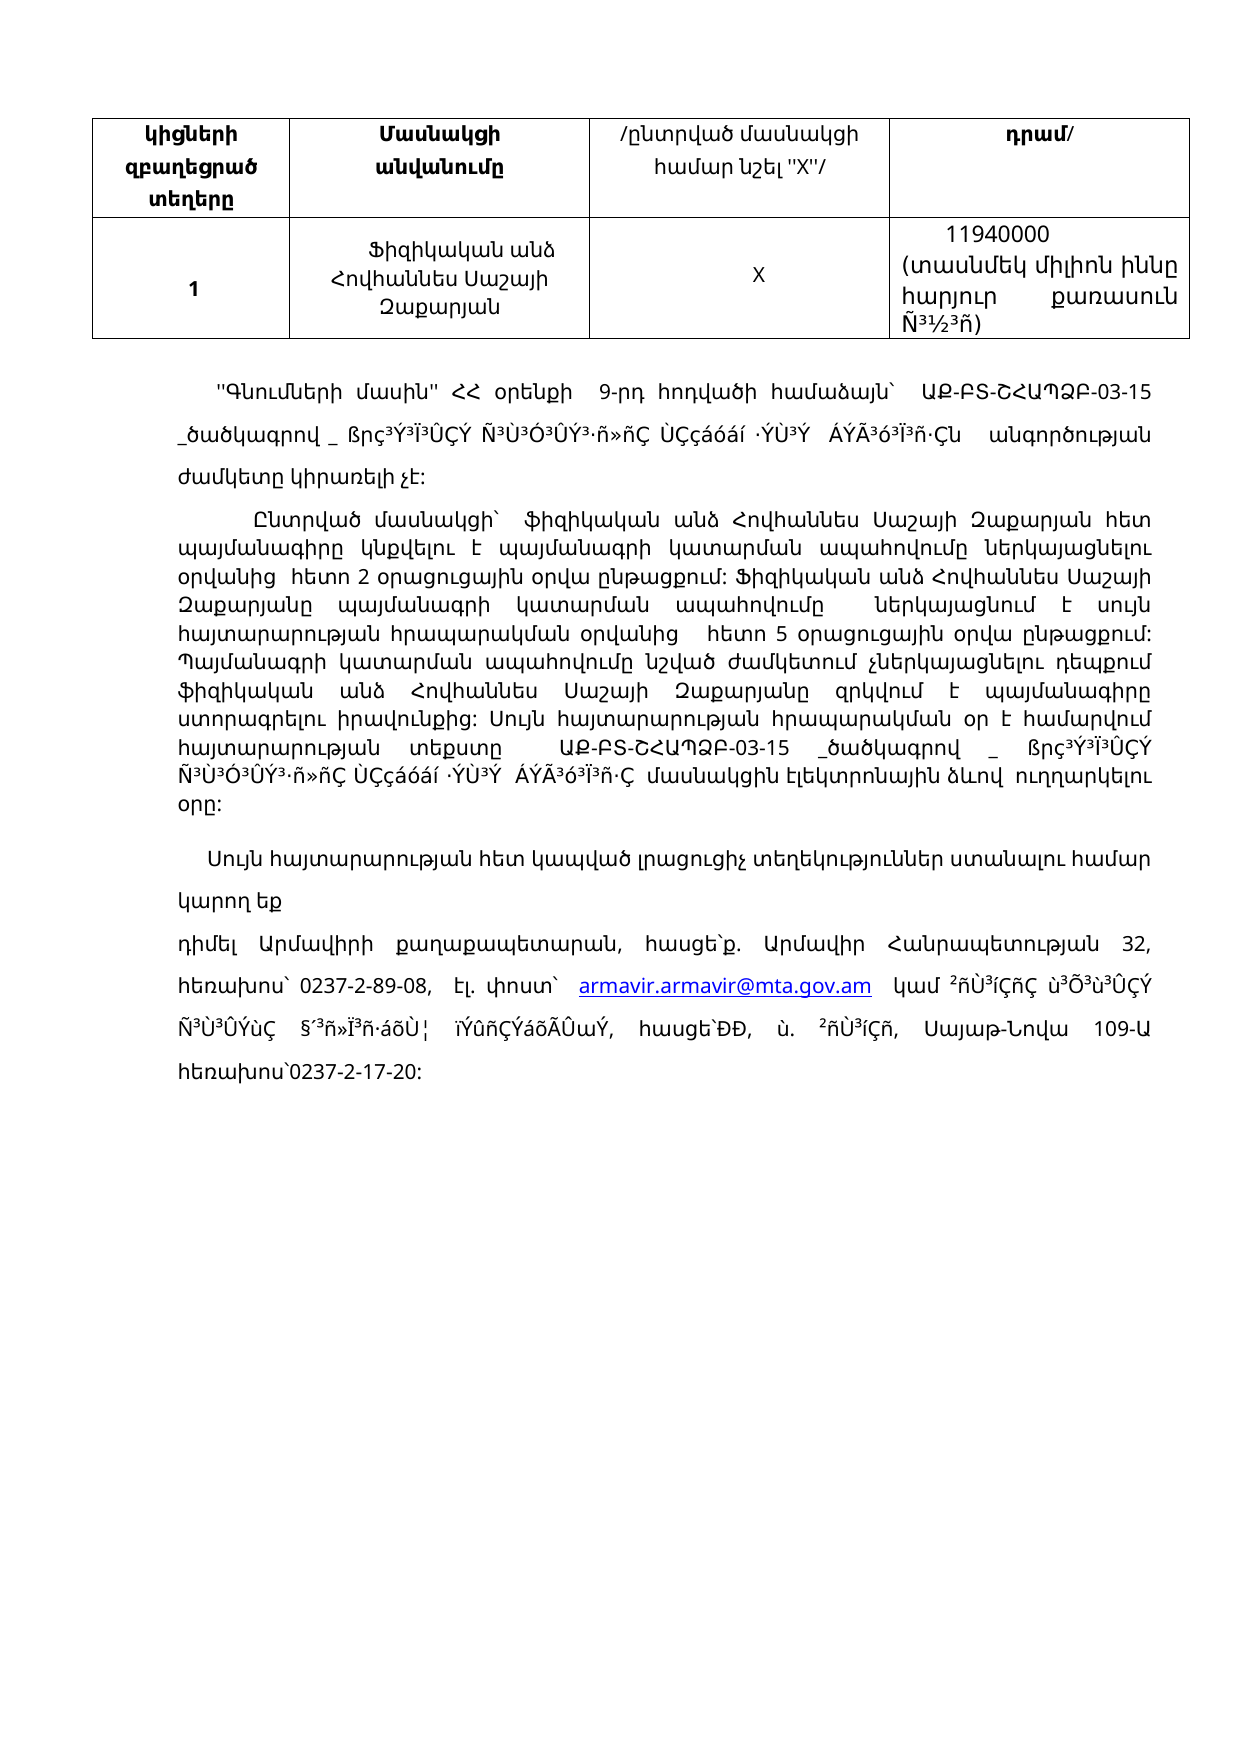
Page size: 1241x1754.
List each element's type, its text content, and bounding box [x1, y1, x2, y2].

text Սույն հայտարարության հետ կապված լրացուցիչ տեղեկություններ ստանալու համար կարող եք [177, 844, 1152, 915]
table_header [590, 119, 889, 217]
table_header Մասնակցի անվանումը [290, 119, 589, 217]
text ''Գնումների մասին'' ՀՀ օրենքի 9-րդ հոդվածի համաձայն՝ ԱՔ-ԲՏ-ՇՀԱՊՁԲ-03-15 _ծածկագրով _ ßրç³Ý³Ï³ÛÇÝ Ñ³Ù³Ó³ÛÝ³·ñ»ñÇ ÙÇçáóáí ·ÝÙ³Ý ÁÝÃ³ó³Ï³ñ·Çն անգործության ժամկետը կիրառելի չէ: [177, 377, 1152, 491]
text Ընտրված մասնակցի՝ ֆիզիկական անձ Հովհաննես Սաշայի Զաքարյան հետ պայմանագիրը կնքվելու է պայմանագրի կատարման ապահովումը ներկայացնելու օրվանից հետո 2 օրացուցային օրվա ընթացքում: Ֆիզիկական անձ Հովհաննես Սաշայի Զաքարյանը պայմանագրի կատարման ապահովումը ներկայացնում է սույն հայտարարության հրապարակման օրվանից հետո 5 օրացուցային օրվա ընթացքում: Պայմանագրի կատարման ապահովումը նշված ժամկետում չներկայացնելու դեպքում ֆիզիկական անձ Հովհաննես Սաշայի Զաքարյանը զրկվում է պայմանագիրը ստորագրելու իրավունքից: Սույն հայտարարության հրապարակման օր է համարվում հայտարարության տեքստը ԱՔ-ԲՏ-ՇՀԱՊՁԲ-03-15 _ծածկագրով _ ßրç³Ý³Ï³ÛÇÝ Ñ³Ù³Ó³ÛÝ³·ñ»ñÇ ÙÇçáóáí ·ÝÙ³Ý ÁÝÃ³ó³Ï³ñ·Ç մասնակցին էլեկտրոնային ձևով ուղղարկելու օրը: [177, 505, 1152, 818]
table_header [890, 119, 1189, 217]
table_cell 1 [93, 218, 289, 338]
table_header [93, 119, 289, 217]
text դիմել Արմավիրի քաղաքապետարան, հասցե՝ք. Արմավիր Հանրապետության 32, հեռախոս՝ 0237-2-89-08, էլ. փոստ՝ armavir.armavir@mta.gov.am կամ ²ñÙ³íÇñÇ ù³Õ³ù³ÛÇÝ Ñ³Ù³ÛÝùÇ §´³ñ»Ï³ñ·áõÙ¦ ïÝûñÇÝáõÃÛաÝ, հասցե՝ÐÐ, ù. ²ñÙ³íÇñ, Սայաթ-Նովա 109-Ա հեռախոս՝0237-2-17-20: [177, 929, 1152, 1085]
table_cell 11940000 (տասնմեկ միլիոն իննը հարյուր քառասուն Ñ³½³ñ) [890, 218, 1189, 338]
table_cell Ֆիզիկական անձ Հովհաննես Սաշայի Զաքարյան [290, 218, 589, 338]
table_cell X [590, 218, 889, 338]
